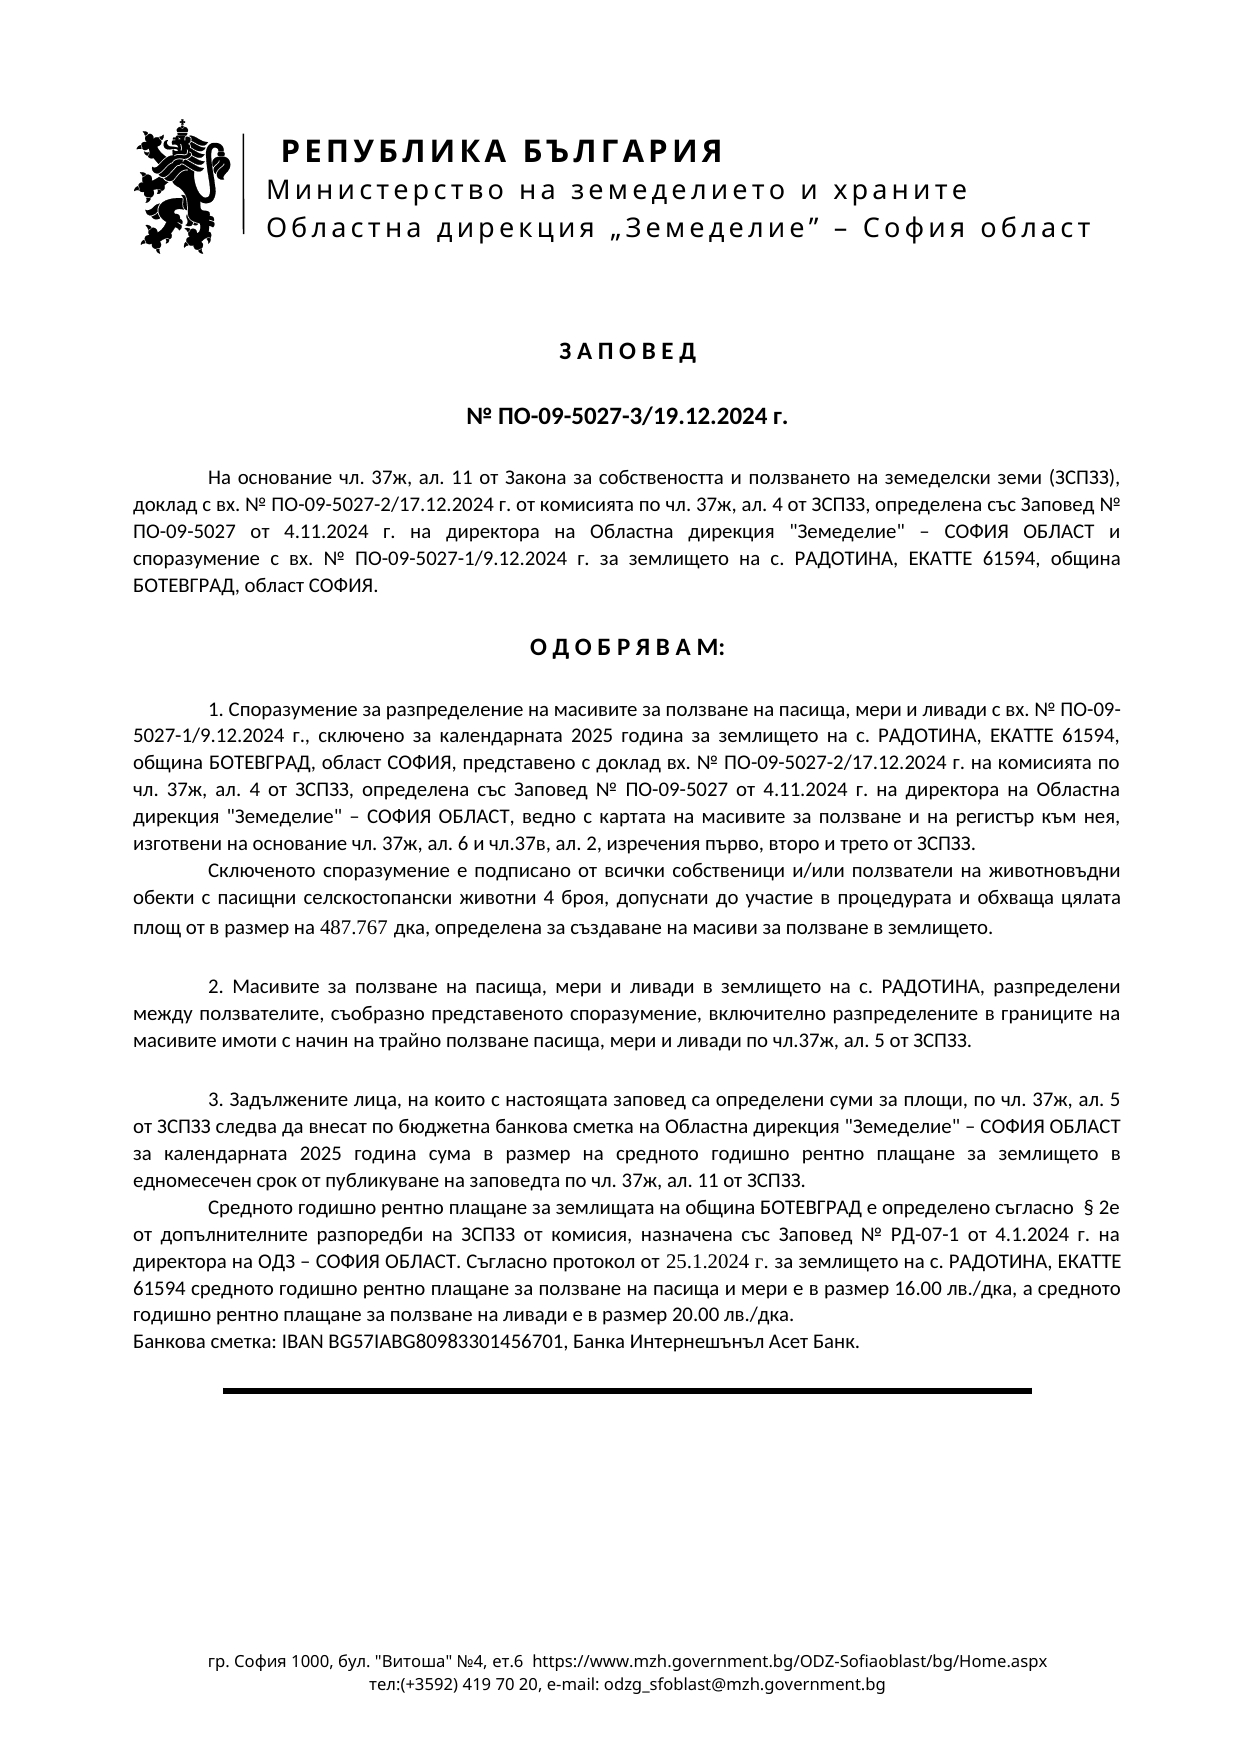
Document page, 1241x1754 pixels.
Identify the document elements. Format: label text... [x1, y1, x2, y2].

text 2. Масивите за ползване на пасища, мери и ливади в землището на с. РАДОТИНА, разпределени между ползвателите, съобразно представеното споразумение, включително разпределените в границите на масивите имоти с начин на трайно ползване пасища, мери и ливади по чл.37ж, ал. 5 от ЗСПЗЗ. [133, 974, 1122, 1053]
text Сключеното споразумение е подписано от всички собственици и/или ползватели на животновъдни обекти с пасищни селскостопански животни 4 броя, допуснати до участие в процедурата и обхваща цялата площ от в размер на 487.767 дка, определена за създаване на масиви за ползване в землището. [133, 857, 1122, 940]
text З А П О В Е Д [133, 335, 1122, 366]
text 1. Споразумение за разпределение на масивите за ползване на пасища, мери и ливади с вх. № ПО-09-5027-1/9.12.2024 г., сключено за календарната 2025 година за землището на с. РАДОТИНА, ЕКАТТЕ 61594, община БОТЕВГРАД, област СОФИЯ, представено с доклад вх. № ПО-09-5027-2/17.12.2024 г. на комисията по чл. 37ж, ал. 4 от ЗСПЗЗ, определена със Заповед № ПО-09-5027 от 4.11.2024 г. на директора на Областна дирекция "Земеделие" – СОФИЯ ОБЛАСТ, ведно с картата на масивите за ползване и на регистър към нея, изготвени на основание чл. 37ж, ал. 6 и чл.37в, ал. 2, изречения първо, второ и трето от ЗСПЗЗ. [133, 696, 1122, 856]
text Средното годишно рентно плащане за землищата на община БОТЕВГРАД е определено съгласно § 2е от допълнителните разпоредби на ЗСПЗЗ от комисия, назначена със Заповед № РД-07-1 от 4.1.2024 г. на директора на ОДЗ – СОФИЯ ОБЛАСТ. Съгласно протокол от 25.1.2024 г. за землището на с. РАДОТИНА, ЕКАТТЕ 61594 средното годишно рентно плащане за ползване на пасища и мери е в размер 16.00 лв./дка, а средното годишно рентно плащане за ползване на ливади е в размер 20.00 лв./дка. [133, 1194, 1122, 1327]
text О Д О Б Р Я В А М: [133, 631, 1122, 662]
text 3. Задължените лица, на които с настоящата заповед са определени суми за площи, по чл. 37ж, ал. 5 от ЗСПЗЗ следва да внесат по бюджетна банкова сметка на Областна дирекция "Земеделие" – СОФИЯ ОБЛАСТ за календарната 2025 година сума в размер на средното годишно рентно плащане за землището в едномесечен срок от публикуване на заповедта по чл. 37ж, ал. 11 от ЗСПЗЗ. [133, 1087, 1122, 1193]
text На основание чл. 37ж, ал. 11 от Закона за собствеността и ползването на земеделски земи (ЗСПЗЗ), доклад с вх. № ПО-09-5027-2/17.12.2024 г. от комисията по чл. 37ж, ал. 4 от ЗСПЗЗ, определена със Заповед № ПО-09-5027 от 4.11.2024 г. на директора на Областна дирекция "Земеделие" – СОФИЯ ОБЛАСТ и споразумение с вх. № ПО-09-5027-1/9.12.2024 г. за землището на с. РАДОТИНА, ЕКАТТЕ 61594, община БОТЕВГРАД, област СОФИЯ. [133, 464, 1122, 597]
text Банкова сметка: IBAN BG57IABG80983301456701, Банка Интернешънъл Асет Банк. [133, 1328, 1122, 1354]
text № ПО-09-5027-3/19.12.2024 г. [133, 400, 1122, 430]
